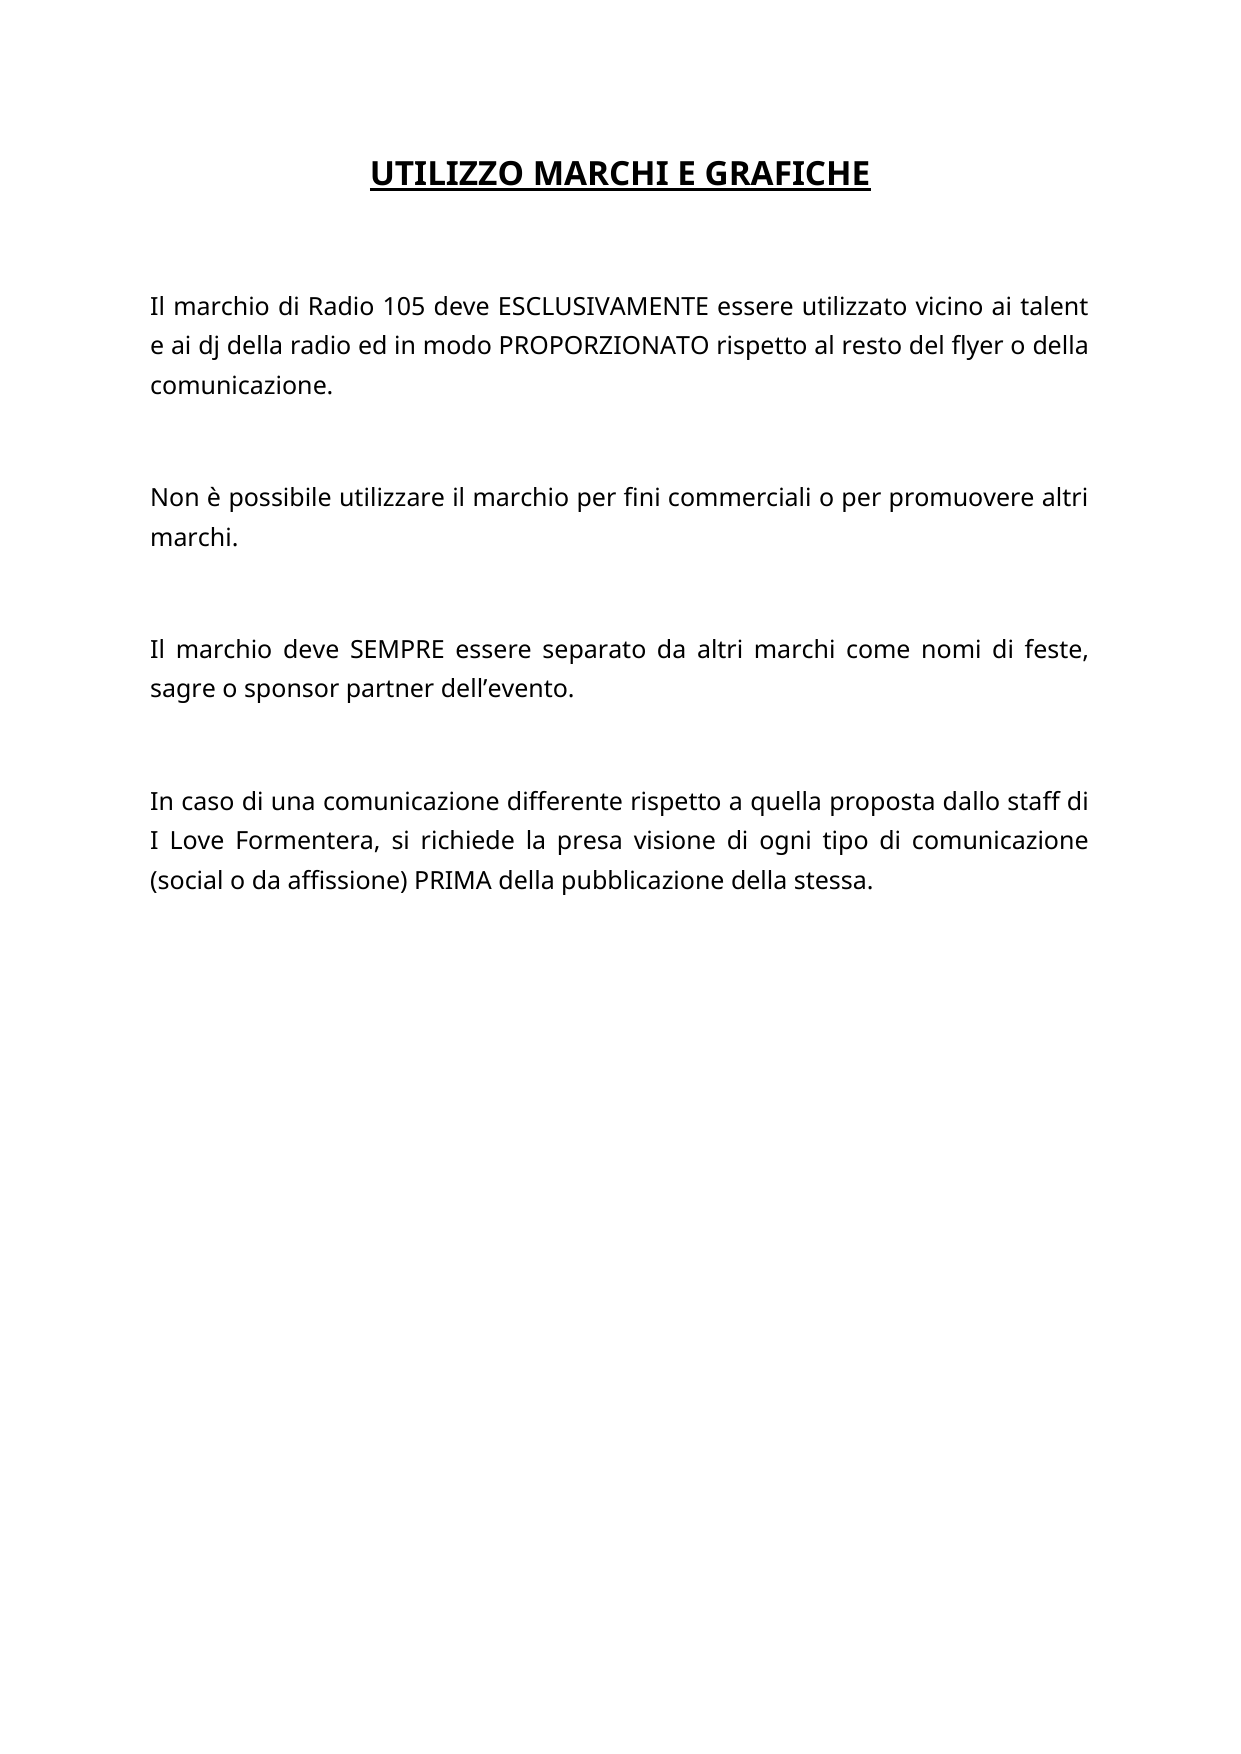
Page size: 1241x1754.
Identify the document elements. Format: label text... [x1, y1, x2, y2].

text Non è possibile utilizzare il marchio per fini commerciali o per promuovere altri marchi. [150, 480, 1090, 553]
text UTILIZZO MARCHI E GRAFICHE [150, 150, 1090, 195]
text Il marchio deve SEMPRE essere separato da altri marchi come nomi di feste, sagre o sponsor partner dell’evento. [150, 632, 1090, 705]
text Il marchio di Radio 105 deve ESCLUSIVAMENTE essere utilizzato vicino ai talent e ai dj della radio ed in modo PROPORZIONATO rispetto al resto del flyer o della comunicazione. [150, 288, 1090, 402]
text In caso di una comunicazione differente rispetto a quella proposta dallo staff di I Love Formentera, si richiede la presa visione di ogni tipo di comunicazione (social o da affissione) PRIMA della pubblicazione della stessa. [150, 783, 1090, 896]
